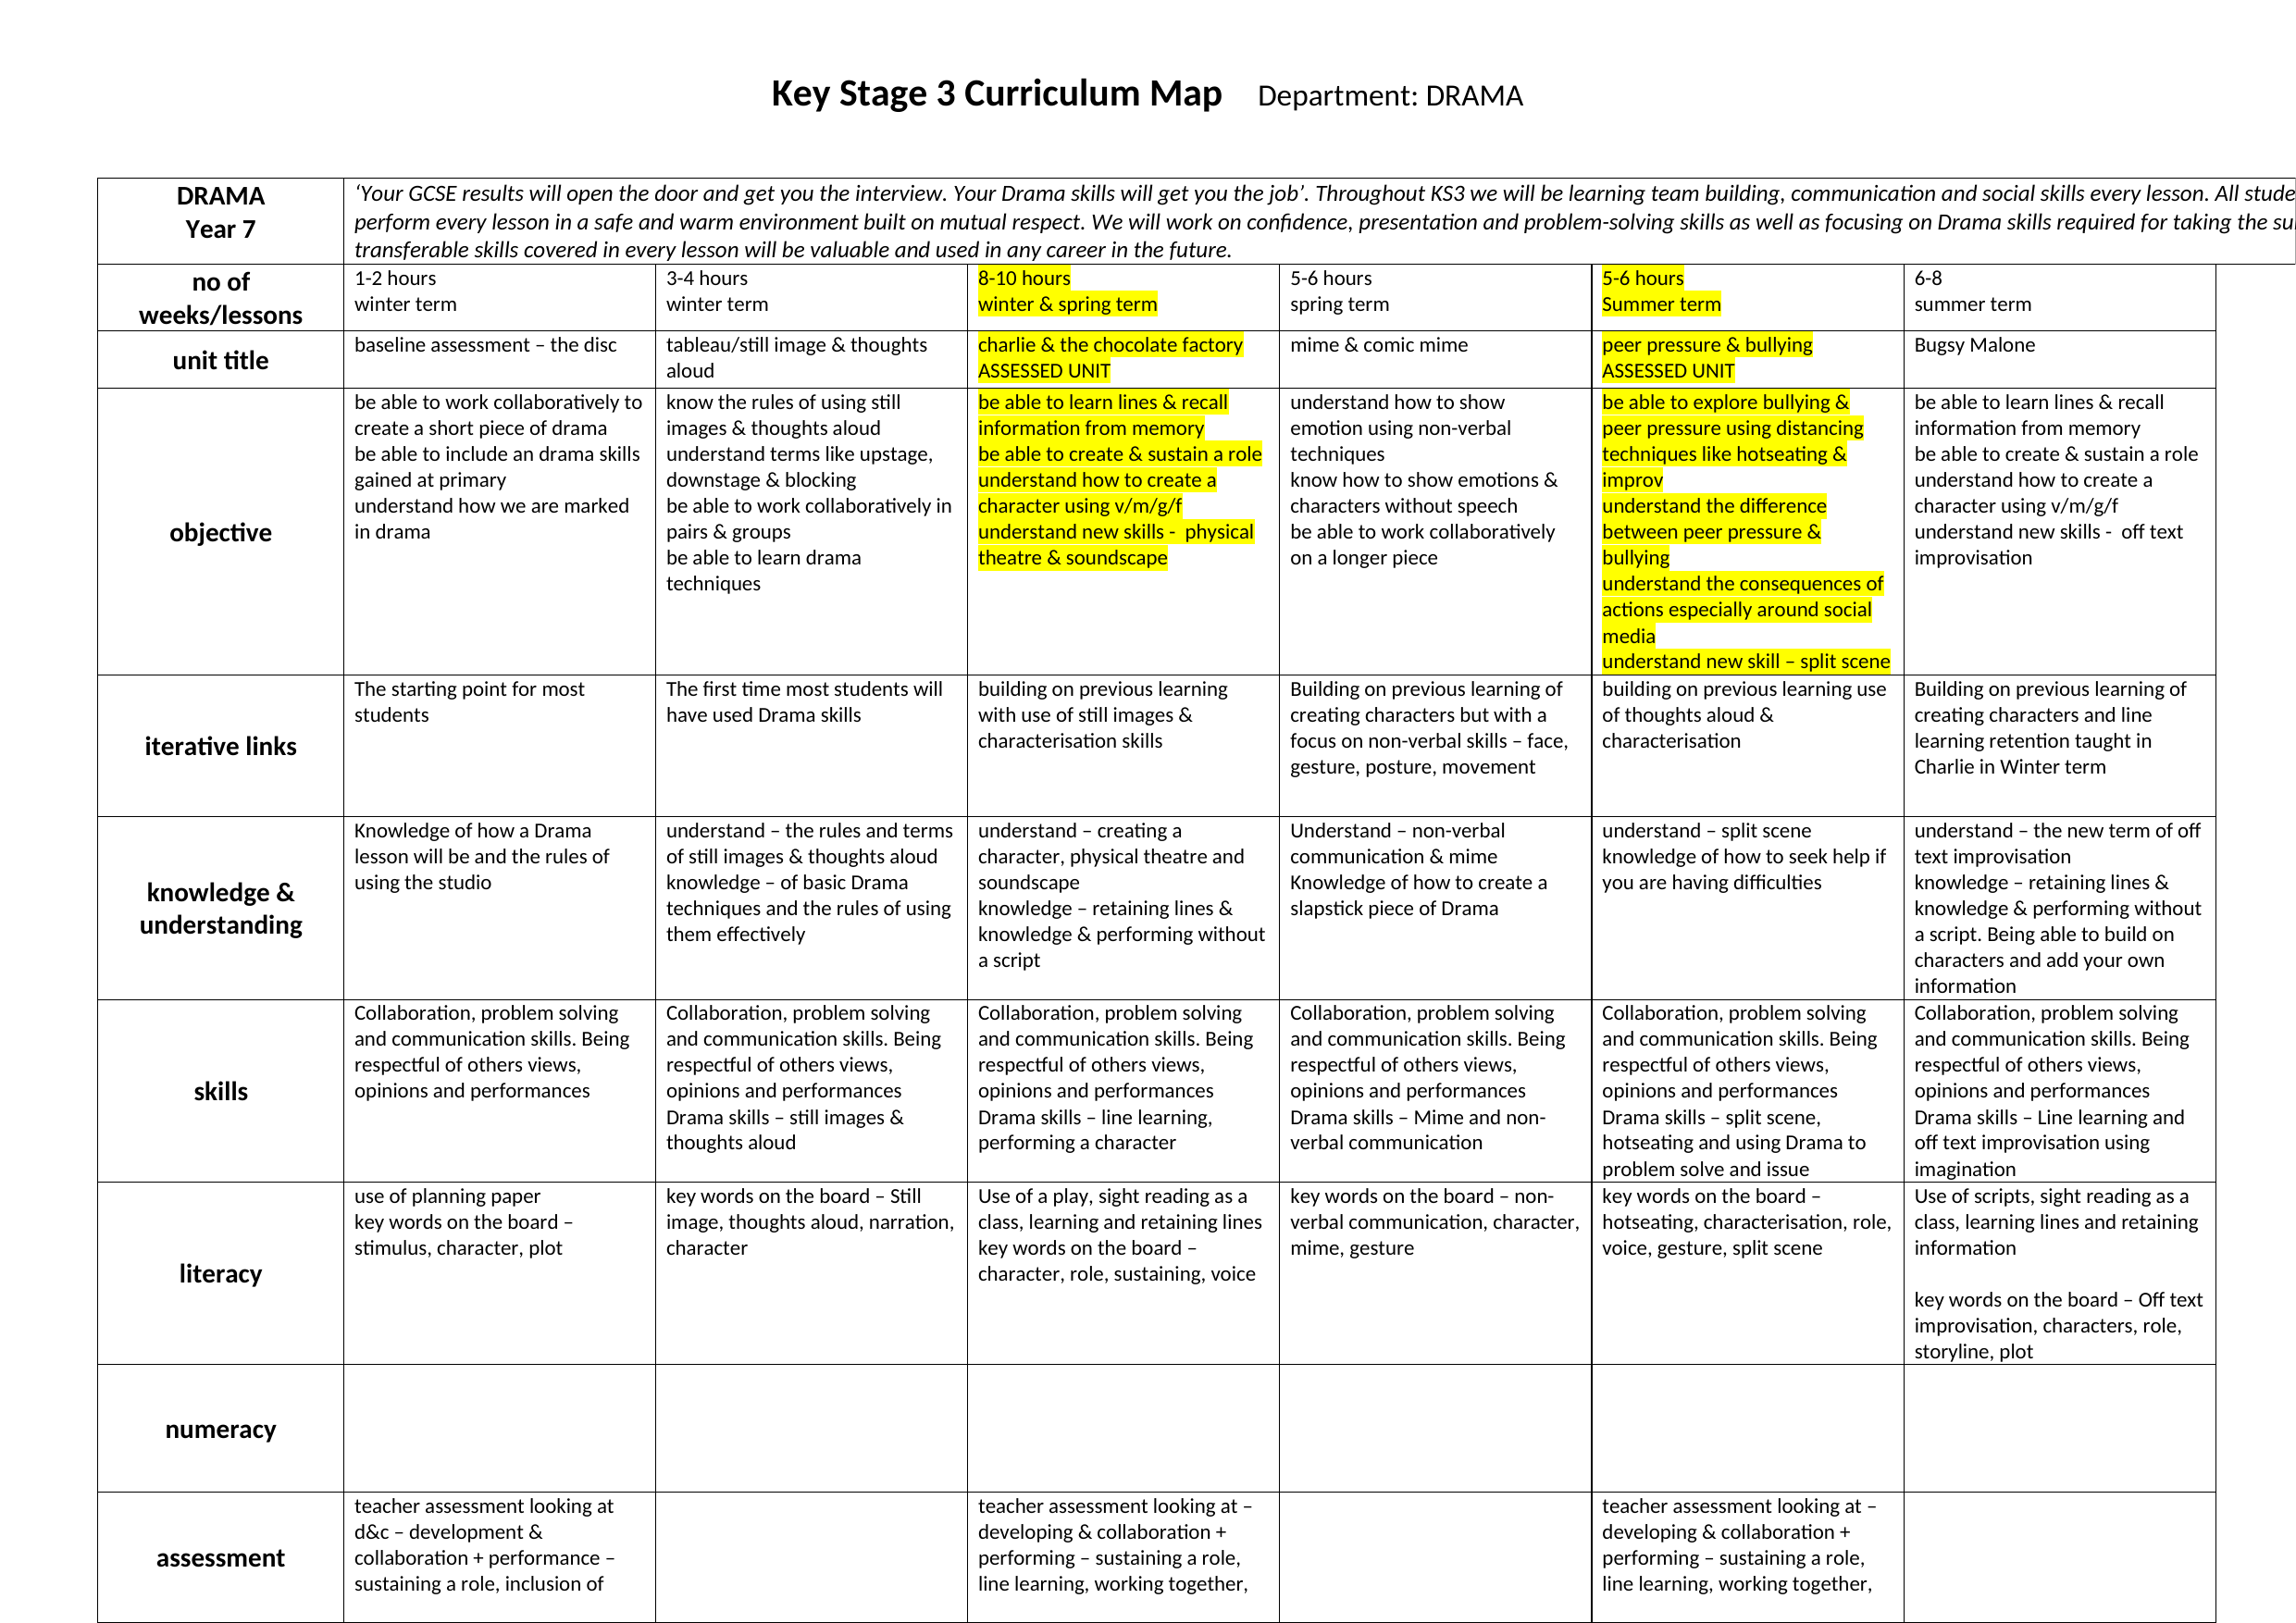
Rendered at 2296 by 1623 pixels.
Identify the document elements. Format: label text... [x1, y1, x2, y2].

table_cell key words on the board – Still image, thoughts aloud, narration, character [656, 1183, 967, 1364]
table_cell 8-10 hours winter & spring term [968, 265, 1279, 330]
table_cell understand – the new term of off text improvisation knowledge – retaining lines & knowledge & performing without a script. Being able to build on characters and add your own information [1905, 817, 2215, 998]
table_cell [968, 1493, 1279, 1622]
table_cell Collaboration, problem solving and communication skills. Being respectful of others views, opinions and performances [344, 1000, 655, 1182]
table_cell 3-4 hours winter term [656, 265, 967, 330]
table_header DRAMA Year 7 [98, 179, 343, 264]
table_cell understand – the rules and terms of still images & thoughts aloud knowledge – of basic Drama techniques and the rules of using them effectively [656, 817, 967, 998]
table_cell no of weeks/lessons [98, 265, 343, 330]
table_cell Use of a play, sight reading as a class, learning and retaining lines key words on the board – character, role, sustaining, voice [968, 1183, 1279, 1364]
table_cell [1905, 1493, 2215, 1622]
table_cell [344, 1365, 655, 1492]
table_cell be able to learn lines & recall information from memory be able to create & sustain a role understand how to create a character using v/m/g/f understand new skills - physical theatre & soundscape [968, 389, 1279, 675]
table_cell key words on the board – hotseating, characterisation, role, voice, gesture, split scene [1593, 1183, 1904, 1364]
table_cell [968, 1365, 1279, 1492]
table_cell Understand – non-verbal communication & mime Knowledge of how to create a slapstick piece of Drama [1280, 817, 1591, 998]
table_cell [1280, 1365, 1591, 1492]
table_cell tableau/still image & thoughts aloud [656, 331, 967, 388]
table_cell The first time most students will have used Drama skills [656, 675, 967, 816]
table_cell [656, 1365, 967, 1492]
table_cell use of planning paper key words on the board – stimulus, character, plot [344, 1183, 655, 1364]
table_cell Use of scripts, sight reading as a class, learning lines and retaining information key words on the board – Off text improvisation, characters, role, storyline, plot [1905, 1183, 2215, 1364]
table_cell Collaboration, problem solving and communication skills. Being respectful of others views, opinions and performances Drama skills – split scene, hotseating and using Drama to problem solve and issue [1593, 1000, 1904, 1182]
table_cell mime & comic mime [1280, 331, 1591, 388]
text Key Stage 3 Curriculum Map Department: DRAMA [139, 68, 2156, 116]
table_cell be able to work collaboratively to create a short piece of drama be able to include an drama skills gained at primary understand how we are marked in drama [344, 389, 655, 675]
table_cell objective [98, 389, 343, 675]
table_cell 5-6 hours Summer term [1593, 265, 1904, 330]
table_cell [344, 1493, 655, 1622]
table_cell key words on the board – non-verbal communication, character, mime, gesture [1280, 1183, 1591, 1364]
table_cell [1593, 1365, 1904, 1492]
table_cell skills [98, 1000, 343, 1182]
table_cell Collaboration, problem solving and communication skills. Being respectful of others views, opinions and performances Drama skills – line learning, performing a character [968, 1000, 1279, 1182]
table_cell unit title [98, 331, 343, 388]
table_cell charlie & the chocolate factory ASSESSED UNIT [968, 331, 1279, 388]
table_cell building on previous learning with use of still images & characterisation skills [968, 675, 1279, 816]
table_cell understand – split scene knowledge of how to seek help if you are having difficulties [1593, 817, 1904, 998]
table_cell literacy [98, 1183, 343, 1364]
table_cell Collaboration, problem solving and communication skills. Being respectful of others views, opinions and performances Drama skills – Line learning and off text improvisation using imagination [1905, 1000, 2215, 1182]
table_cell 6-8 summer term [1905, 265, 2215, 330]
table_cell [1593, 1493, 1904, 1622]
table_cell Building on previous learning of creating characters and line learning retention taught in Charlie in Winter term [1905, 675, 2215, 816]
table_cell [656, 1493, 967, 1622]
table_cell Building on previous learning of creating characters but with a focus on non-verbal skills – face, gesture, posture, movement [1280, 675, 1591, 816]
table_cell 1-2 hours winter term [344, 265, 655, 330]
table_cell be able to explore bullying & peer pressure using distancing techniques like hotseating & improv understand the difference between peer pressure & bullying understand the consequences of actions especially around social media understand new skill – split scene [1593, 389, 1904, 675]
table_cell 5-6 hours spring term [1280, 265, 1591, 330]
table_cell [1905, 1365, 2215, 1492]
table_cell knowledge & understanding [98, 817, 343, 998]
table_cell building on previous learning use of thoughts aloud & characterisation [1593, 675, 1904, 816]
table_cell understand – creating a character, physical theatre and soundscape knowledge – retaining lines & knowledge & performing without a script [968, 817, 1279, 998]
table_cell be able to learn lines & recall information from memory be able to create & sustain a role understand how to create a character using v/m/g/f understand new skills - off text improvisation [1905, 389, 2215, 675]
table_cell know the rules of using still images & thoughts aloud understand terms like upstage, downstage & blocking be able to work collaboratively in pairs & groups be able to learn drama techniques [656, 389, 967, 675]
table_cell The starting point for most students [344, 675, 655, 816]
table_cell understand how to show emotion using non-verbal techniques know how to show emotions & characters without speech be able to work collaboratively on a longer piece [1280, 389, 1591, 675]
table_cell [1280, 1493, 1591, 1622]
table_cell assessment [98, 1493, 343, 1622]
table_cell iterative links [98, 675, 343, 816]
table_cell Collaboration, problem solving and communication skills. Being respectful of others views, opinions and performances Drama skills – still images & thoughts aloud [656, 1000, 967, 1182]
table_cell Collaboration, problem solving and communication skills. Being respectful of others views, opinions and performances Drama skills – Mime and non-verbal communication [1280, 1000, 1591, 1182]
table_cell Bugsy Malone [1905, 331, 2215, 388]
table_cell Knowledge of how a Drama lesson will be and the rules of using the studio [344, 817, 655, 998]
table_cell peer pressure & bullying ASSESSED UNIT [1593, 331, 1904, 388]
table_header ‘Your GCSE results will open the door and get you the interview. Your Drama skills will get you the job’. Throughout KS3 we will be learning team building, communication and social skills every lesson. All students will present and perform every lesson in a safe and warm environment built on mutual respect. We will work on confidence, presentation and problem-solving skills as well as focusing on Drama skills required for taking the subject further. The transferable skills covered in every lesson will be valuable and used in any career in the future. [344, 179, 2295, 264]
table_cell numeracy [98, 1365, 343, 1492]
table_cell baseline assessment – the disc [344, 331, 655, 388]
